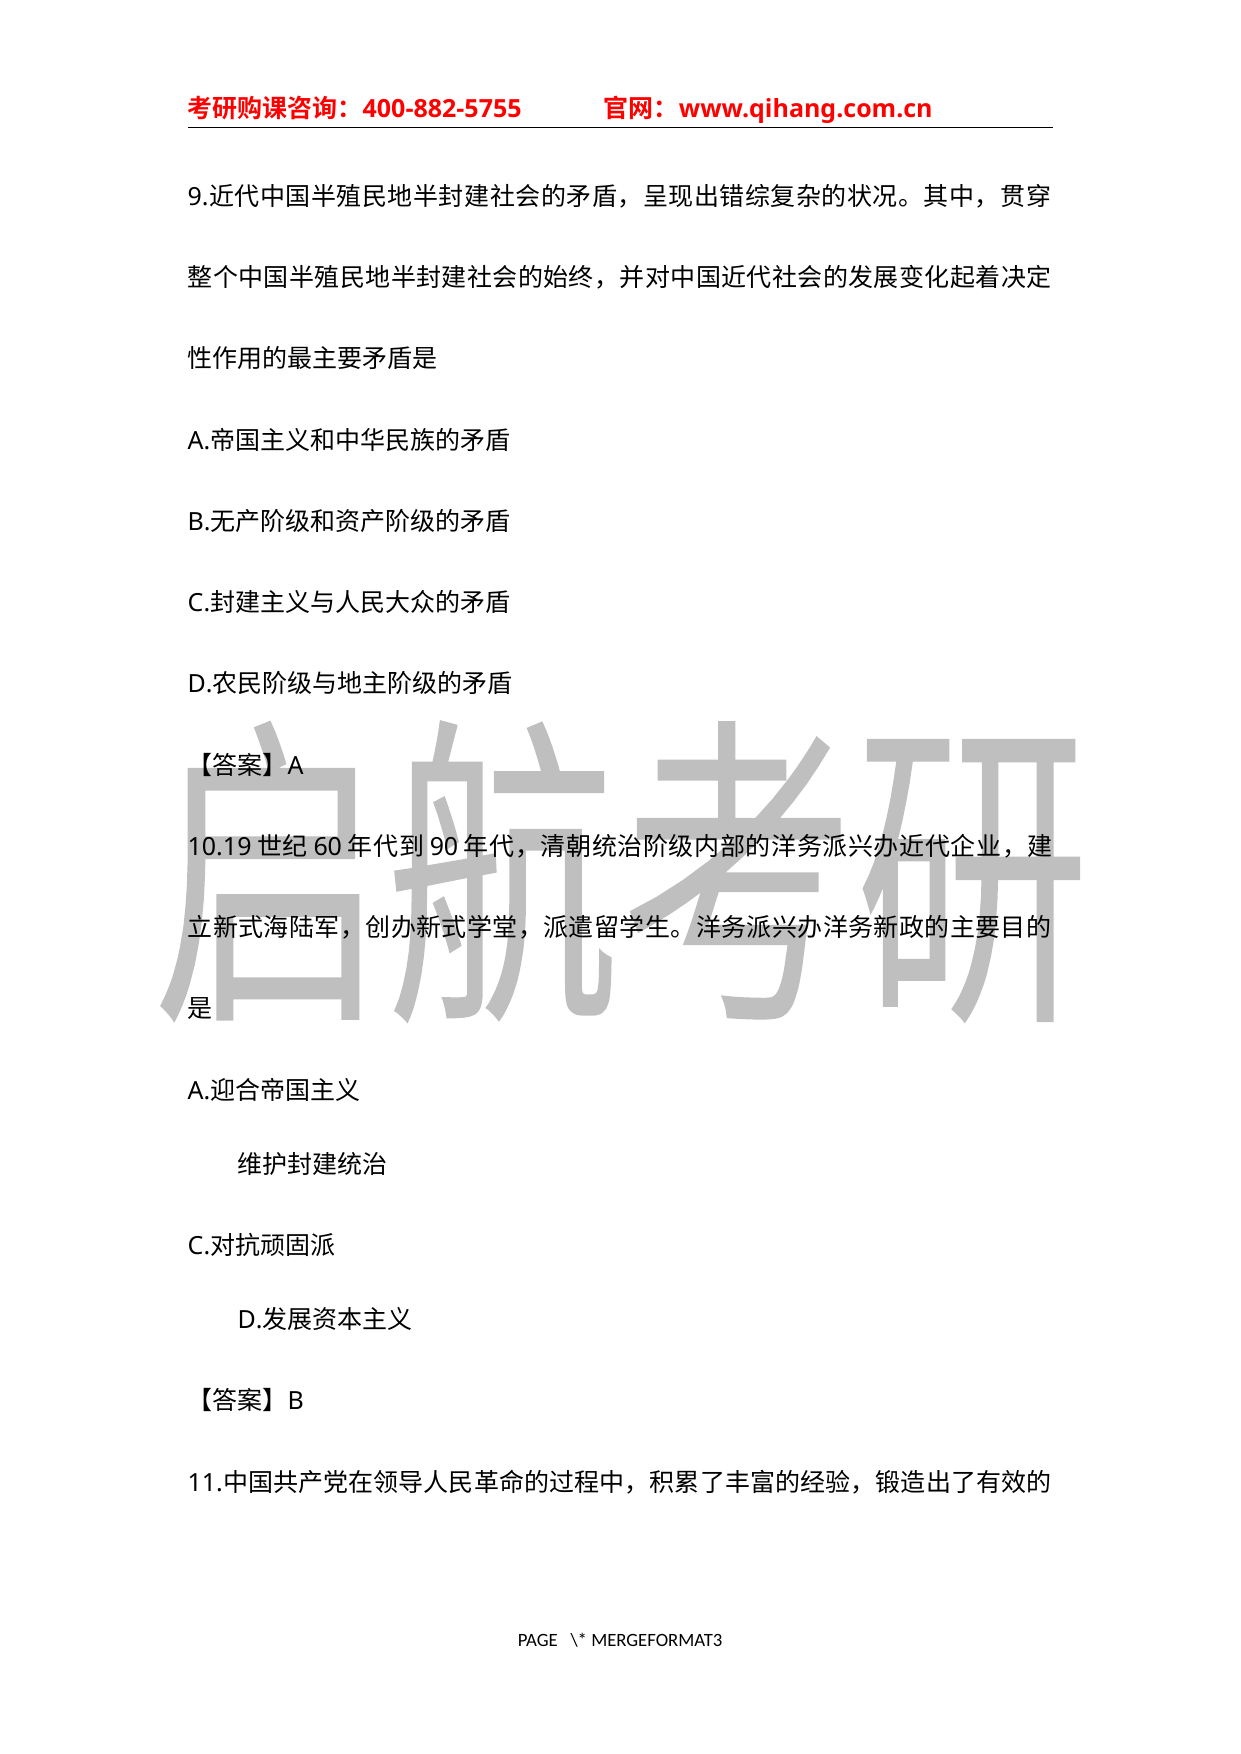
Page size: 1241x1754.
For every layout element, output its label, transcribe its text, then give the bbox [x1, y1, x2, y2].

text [187, 162, 1053, 1121]
text 维护封建统治 C.对抗顽固派 [187, 1130, 1053, 1276]
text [187, 1285, 1053, 1513]
